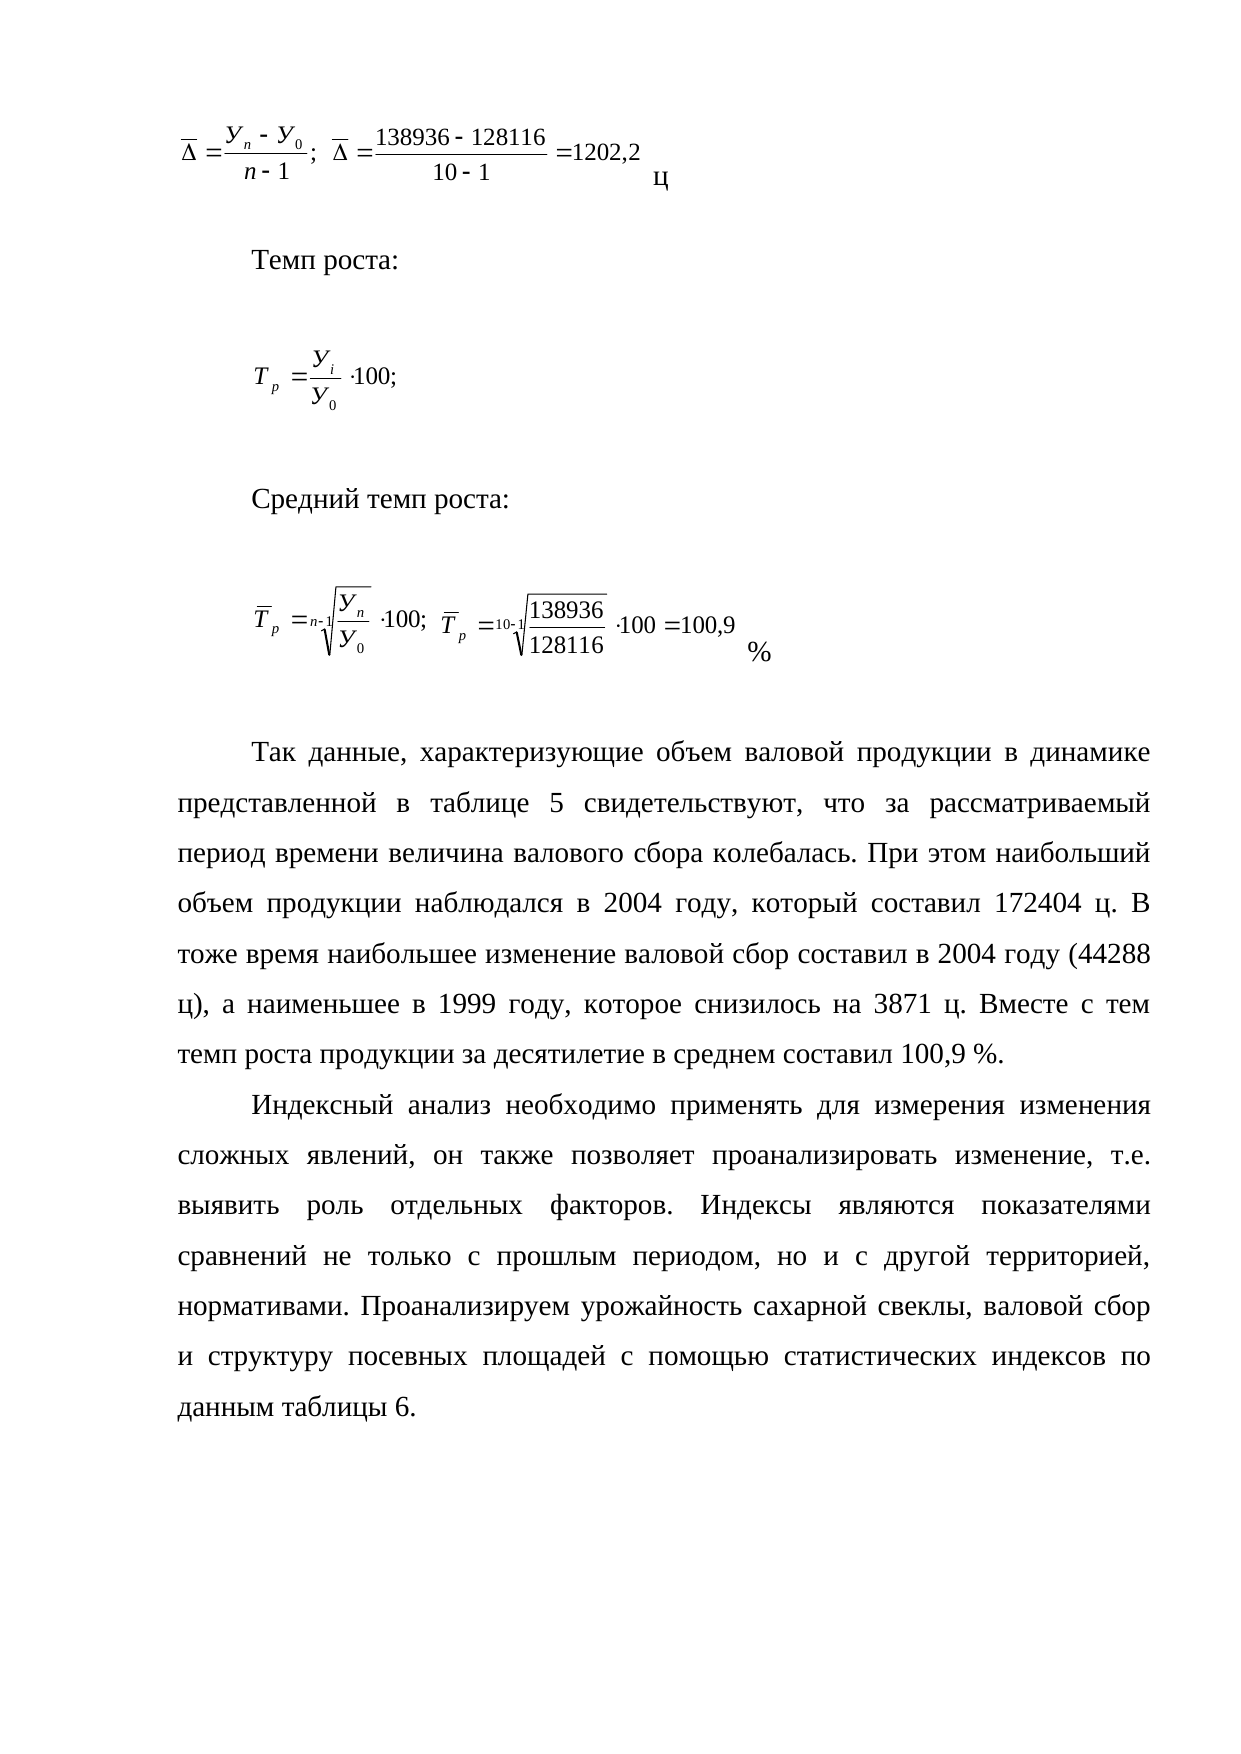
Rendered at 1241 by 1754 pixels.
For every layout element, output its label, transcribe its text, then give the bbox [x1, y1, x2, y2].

text Средний темп роста: [177, 481, 1152, 514]
text % [177, 581, 1152, 667]
text Темп роста: [177, 242, 1152, 276]
text Индексный анализ необходимо применять для измерения изменения сложных явлений, он также позволяет проанализировать изменение, т.е. выявить роль отдельных факторов. Индексы являются показателями сравнений не только с прошлым периодом, но и с другой территорией, нормативами. Проанализируем урожайность сахарной свеклы, валовой сбор и структуру посевных площадей с помощью статистических индексов по данным таблицы 6. [177, 1087, 1152, 1422]
text Так данные, характеризующие объем валовой продукции в динамике представленной в таблице 5 свидетельствуют, что за рассматриваемый период времени величина валового сбора колебалась. При этом наибольший объем продукции наблюдался в 2004 году, который составил 172404 ц. В тоже время наибольшее изменение валовой сбор составил в 2004 году (44288 ц), а наименьшее в 1999 году, которое снизилось на 3871 ц. Вместе с тем темп роста продукции за десятилетие в среднем составил 100,9 %. [177, 734, 1152, 1070]
